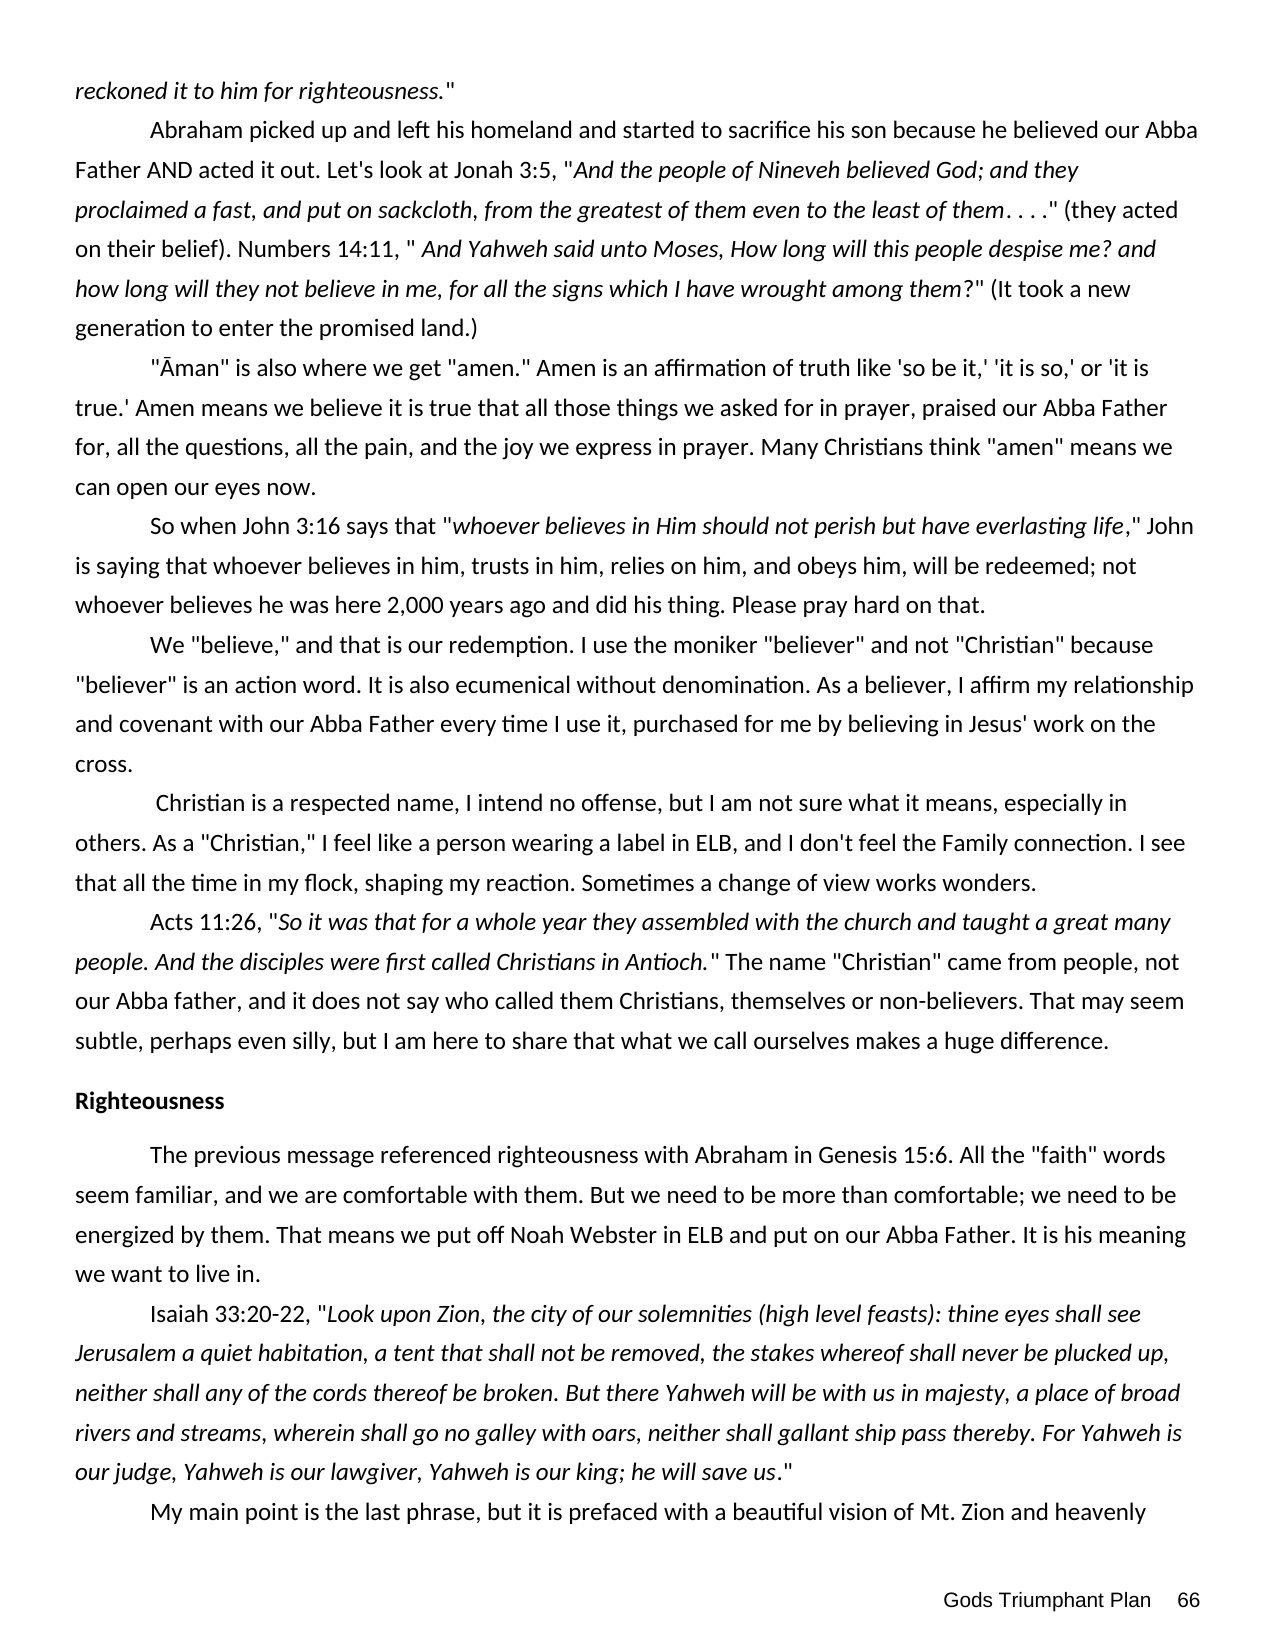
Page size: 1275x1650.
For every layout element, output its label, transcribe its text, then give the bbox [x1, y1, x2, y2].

text So when John 3:16 says that "whoever believes in Him should not perish but have everlasting life," John is saying that whoever believes in him, trusts in him, relies on him, and obeys him, will be redeemed; not whoever believes he was here 2,000 years ago and did his thing. Please pray hard on that. [75, 510, 1200, 620]
text The previous message referenced righteousness with Abraham in Genesis 15:6. All the "faith" words seem familiar, and we are comfortable with them. But we need to be more than comfortable; we need to be energized by them. That means we put off Noah Webster in ELB and put on our Abba Father. It is his meaning we want to live in. [75, 1139, 1200, 1289]
subtitle Righteousness [75, 1085, 1200, 1116]
text We "believe," and that is our redemption. I use the moniker "believer" and not "Christian" because "believer" is an action word. It is also ecumenical without denomination. As a believer, I affirm my relationship and covenant with our Abba Father every time I use it, purchased for me by believing in Jesus' work on the cross. [75, 629, 1200, 778]
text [75, 1496, 1200, 1526]
text "Āman" is also where we get "amen." Amen is an affirmation of truth like 'so be it,' 'it is so,' or 'it is true.' Amen means we believe it is true that all those things we asked for in prayer, praised our Abba Father for, all the questions, all the pain, and the joy we express in prayer. Many Christians think "amen" means we can open our eyes now. [75, 352, 1200, 501]
text Isaiah 33:20-22, "Look upon Zion, the city of our solemnities (high level feasts): thine eyes shall see Jerusalem a quiet habitation, a tent that shall not be removed, the stakes whereof shall never be plucked up, neither shall any of the cords thereof be broken. But there Yahweh will be with us in majesty, a place of broad rivers and streams, wherein shall go no galley with oars, neither shall gallant ship pass thereby. For Yahweh is our judge, Yahweh is our lawgiver, Yahweh is our king; he will save us." [75, 1298, 1200, 1487]
text Acts 11:26, "So it was that for a whole year they assembled with the church and taught a great many people. And the disciples were first called Christians in Antioch." The name "Christian" came from people, not our Abba father, and it does not say who called them Christians, themselves or non-believers. That may seem subtle, perhaps even silly, but I am here to share that what we call ourselves makes a huge difference. [75, 906, 1200, 1056]
text Christian is a respected name, I intend no offense, but I am not sure what it means, especially in others. As a "Christian," I feel like a person wearing a label in ELB, and I don't feel the Family connection. I see that all the time in my flock, shaping my reaction. Sometimes a change of view works wonders. [75, 787, 1200, 897]
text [75, 75, 1200, 106]
text Abraham picked up and left his homeland and started to sacrifice his son because he believed our Abba Father AND acted it out. Let's look at Jonah 3:5, "And the people of Nineveh believed God; and they proclaimed a fast, and put on sackcloth, from the greatest of them even to the least of them. . . ." (they acted on their belief). Numbers 14:11, " And Yahweh said unto Moses, How long will this people despise me? and how long will they not believe in me, for all the signs which I have wrought among them?" (It took a new generation to enter the promised land.) [75, 114, 1200, 343]
